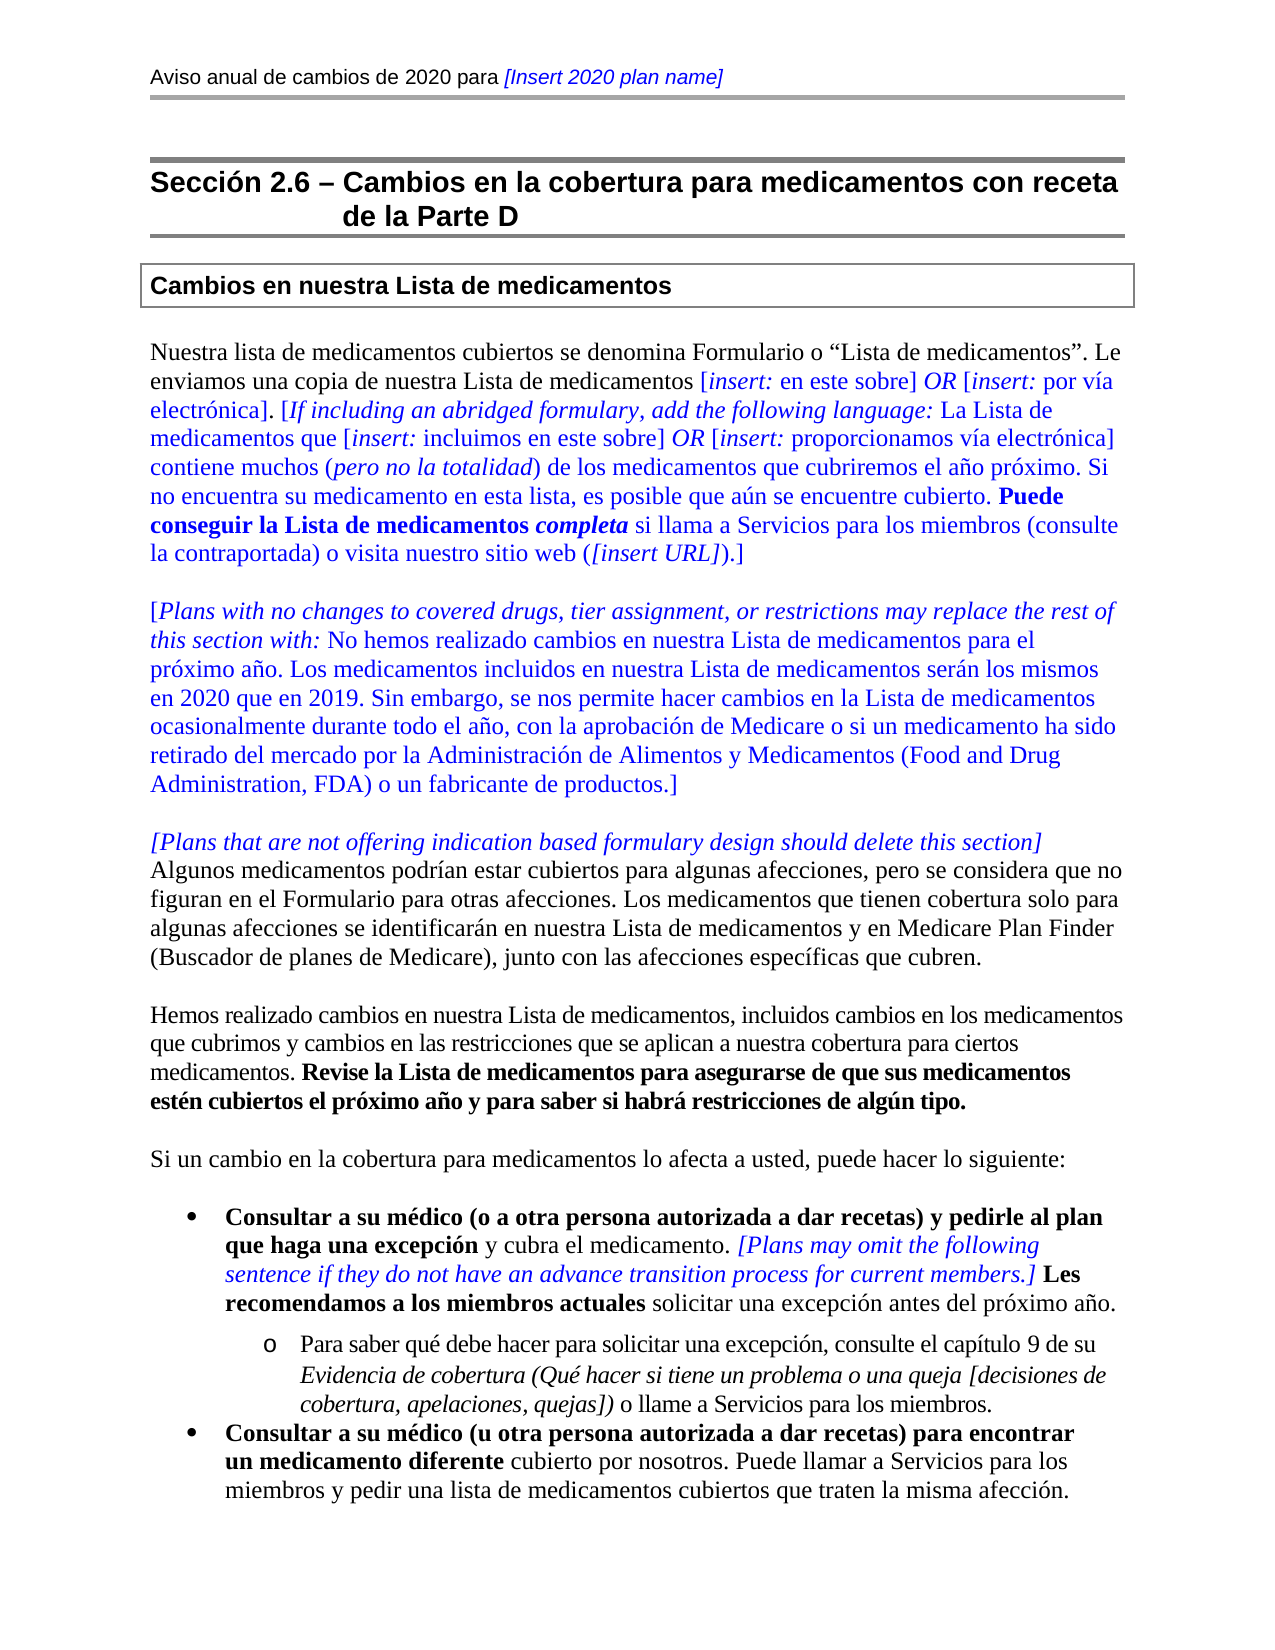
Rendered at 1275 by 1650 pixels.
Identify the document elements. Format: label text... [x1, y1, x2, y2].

list Para saber qué debe hacer para solicitar una excepción, consulte el capítulo 9 de su Evidencia de cobertura (Qué hacer si tiene un problema o una queja [decisiones de cobertura, apelaciones, quejas]) o llame a Servicios para los miembros. [262, 1329, 1125, 1418]
subtitle Sección 2.6 – Cambios en la cobertura para medicamentos con receta de la Parte D [150, 163, 1125, 234]
text Si un cambio en la cobertura para medicamentos lo afecta a usted, puede hacer lo siguiente: [150, 1144, 1125, 1173]
list Consultar a su médico (u otra persona autorizada a dar recetas) para encontrar un medicamento diferente cubierto por nosotros. Puede llamar a Servicios para los miembros y pedir una lista de medicamentos cubiertos que traten la misma afección. [187, 1430, 1125, 1516]
text [Plans that are not offering indication based formulary design should delete this section] Algunos medicamentos podrían estar cubiertos para algunas afecciones, pero se considera que no figuran en el Formulario para otras afecciones. Los medicamentos que tienen cobertura solo para algunas afecciones se identificarán en nuestra Lista de medicamentos y en Medicare Plan Finder (Buscador de planes de Medicare), junto con las afecciones específicas que cubren. [150, 827, 1125, 971]
text Hemos realizado cambios en nuestra Lista de medicamentos, incluidos cambios en los medicamentos que cubrimos y cambios en las restricciones que se aplican a nuestra cobertura para ciertos medicamentos. Revise la Lista de medicamentos para asegurarse de que sus medicamentos estén cubiertos el próximo año y para saber si habrá restricciones de algún tipo. [150, 1000, 1125, 1115]
list Consultar a su médico (o a otra persona autorizada a dar recetas) y pedirle al plan que haga una excepción y cubra el medicamento. [Plans may omit the following sentence if they do not have an advance transition process for current members.] Les recomendamos a los miembros actuales solicitar una excepción antes del próximo año. [187, 1202, 1125, 1317]
text Nuestra lista de medicamentos cubiertos se denomina Formulario o “Lista de medicamentos”. Le enviamos una copia de nuestra Lista de medicamentos [insert: en este sobre] OR [insert: por vía electrónica]. [If including an abridged formulary, add the following language: La Lista de medicamentos que [insert: incluimos en este sobre] OR [insert: proporcionamos vía electrónica] contiene muchos (pero no la totalidad) de los medicamentos que cubriremos el año próximo. Si no encuentra su medicamento en esta lista, es posible que aún se encuentre cubierto. Puede conseguir la Lista de medicamentos completa si llama a Servicios para los miembros (consulte la contraportada) o visita nuestro sitio web ([insert URL]).] [150, 337, 1125, 567]
subtitle Cambios en nuestra Lista de medicamentos [142, 265, 1133, 306]
text [Plans with no changes to covered drugs, tier assignment, or restrictions may replace the rest of this section with: No hemos realizado cambios en nuestra Lista de medicamentos para el próximo año. Los medicamentos incluidos en nuestra Lista de medicamentos serán los mismos en 2020 que en 2019. Sin embargo, se nos permite hacer cambios en la Lista de medicamentos ocasionalmente durante todo el año, con la aprobación de Medicare o si un medicamento ha sido retirado del mercado por la Administración de Alimentos y Medicamentos (Food and Drug Administration, FDA) o un fabricante de productos.] [150, 596, 1125, 798]
